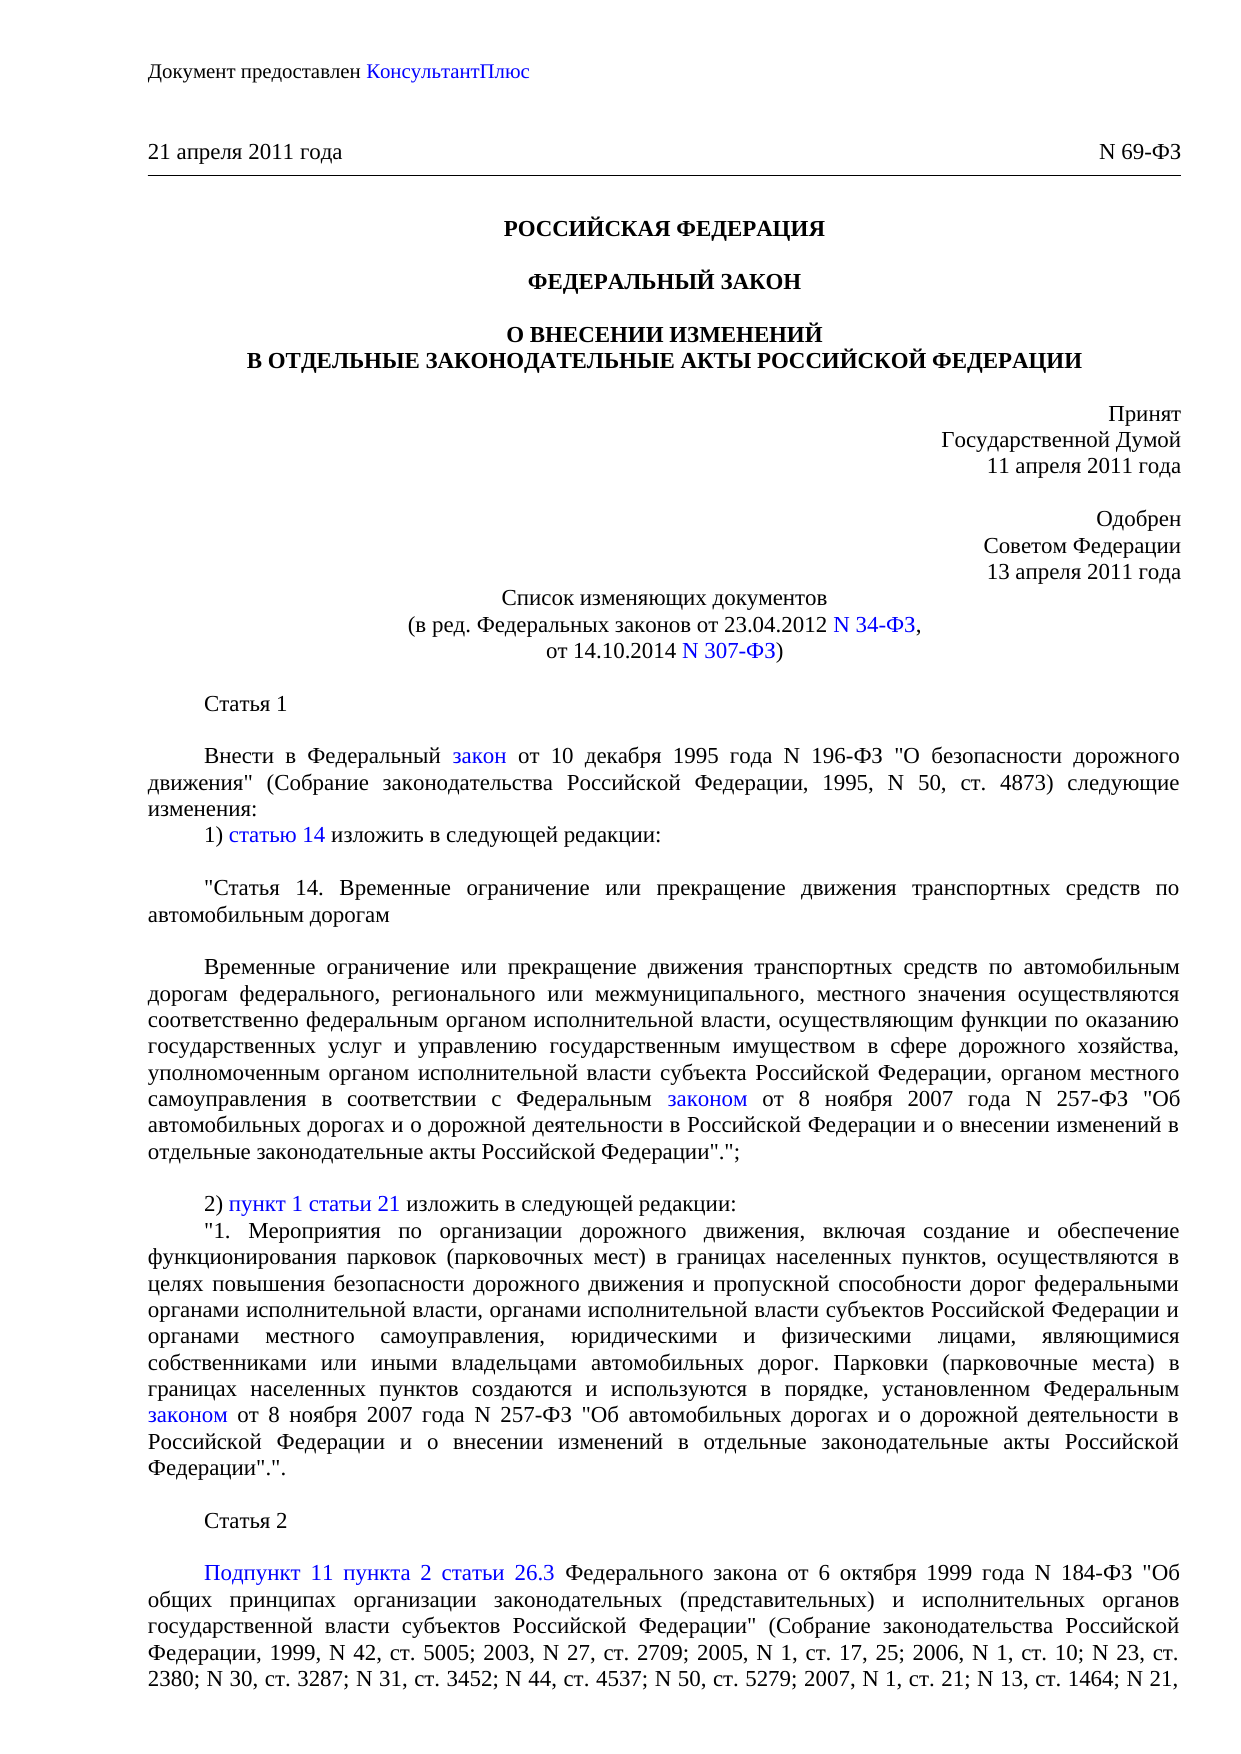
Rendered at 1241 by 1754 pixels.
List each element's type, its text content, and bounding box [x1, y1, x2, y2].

title Документ предоставлен КонсультантПлюс [148, 59, 1181, 112]
table_header N 69-ФЗ [664, 138, 1181, 164]
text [148, 1559, 1181, 1691]
text Одобрен [148, 505, 1181, 532]
text 2) пункт 1 статьи 21 изложить в следующей редакции: [148, 1191, 1181, 1217]
text от 14.10.2014 N 307-ФЗ) [148, 637, 1181, 663]
text Государственной Думой [148, 426, 1181, 453]
text Статья 2 [148, 1507, 1181, 1533]
table_header 21 апреля 2011 года [148, 138, 664, 164]
text Список изменяющих документов [148, 584, 1181, 611]
text 13 апреля 2011 года [148, 558, 1181, 584]
text Статья 1 [148, 690, 1181, 716]
text 1) статью 14 изложить в следующей редакции: [148, 822, 1181, 848]
title В ОТДЕЛЬНЫЕ ЗАКОНОДАТЕЛЬНЫЕ АКТЫ РОССИЙСКОЙ ФЕДЕРАЦИИ [148, 347, 1181, 373]
title РОССИЙСКАЯ ФЕДЕРАЦИЯ [148, 215, 1181, 242]
text Принят [148, 400, 1181, 426]
text (в ред. Федеральных законов от 23.04.2012 N 34-ФЗ, [148, 611, 1181, 637]
text "1. Мероприятия по организации дорожного движения, включая создание и обеспечение функционирования парковок (парковочных мест) в границах населенных пунктов, осуществляются в целях повышения безопасности дорожного движения и пропускной способности дорог федеральными органами исполнительной власти, органами исполнительной власти субъектов Российской Федерации и органами местного самоуправления, юридическими и физическими лицами, являющимися собственниками или иными владельцами автомобильных дорог. Парковки (парковочные места) в границах населенных пунктов создаются и используются в порядке, установленном Федеральным законом от 8 ноября 2007 года N 257-ФЗ "Об автомобильных дорогах и о дорожной деятельности в Российской Федерации и о внесении изменений в отдельные законодательные акты Российской Федерации".". [148, 1217, 1181, 1480]
text 11 апреля 2011 года [148, 453, 1181, 479]
title ФЕДЕРАЛЬНЫЙ ЗАКОН [148, 268, 1181, 294]
title О ВНЕСЕНИИ ИЗМЕНЕНИЙ [148, 321, 1181, 347]
text "Статья 14. Временные ограничение или прекращение движения транспортных средств по автомобильным дорогам [148, 874, 1181, 927]
text Советом Федерации [148, 532, 1181, 558]
text Внести в Федеральный закон от 10 декабря 1995 года N 196-ФЗ "О безопасности дорожного движения" (Собрание законодательства Российской Федерации, 1995, N 50, ст. 4873) следующие изменения: [148, 742, 1181, 822]
text Временные ограничение или прекращение движения транспортных средств по автомобильным дорогам федерального, регионального или межмуниципального, местного значения осуществляются соответственно федеральным органом исполнительной власти, осуществляющим функции по оказанию государственных услуг и управлению государственным имуществом в сфере дорожного хозяйства, уполномоченным органом исполнительной власти субъекта Российской Федерации, органом местного самоуправления в соответствии с Федеральным законом от 8 ноября 2007 года N 257-ФЗ "Об автомобильных дорогах и о дорожной деятельности в Российской Федерации и о внесении изменений в отдельные законодательные акты Российской Федерации"."; [148, 953, 1181, 1164]
